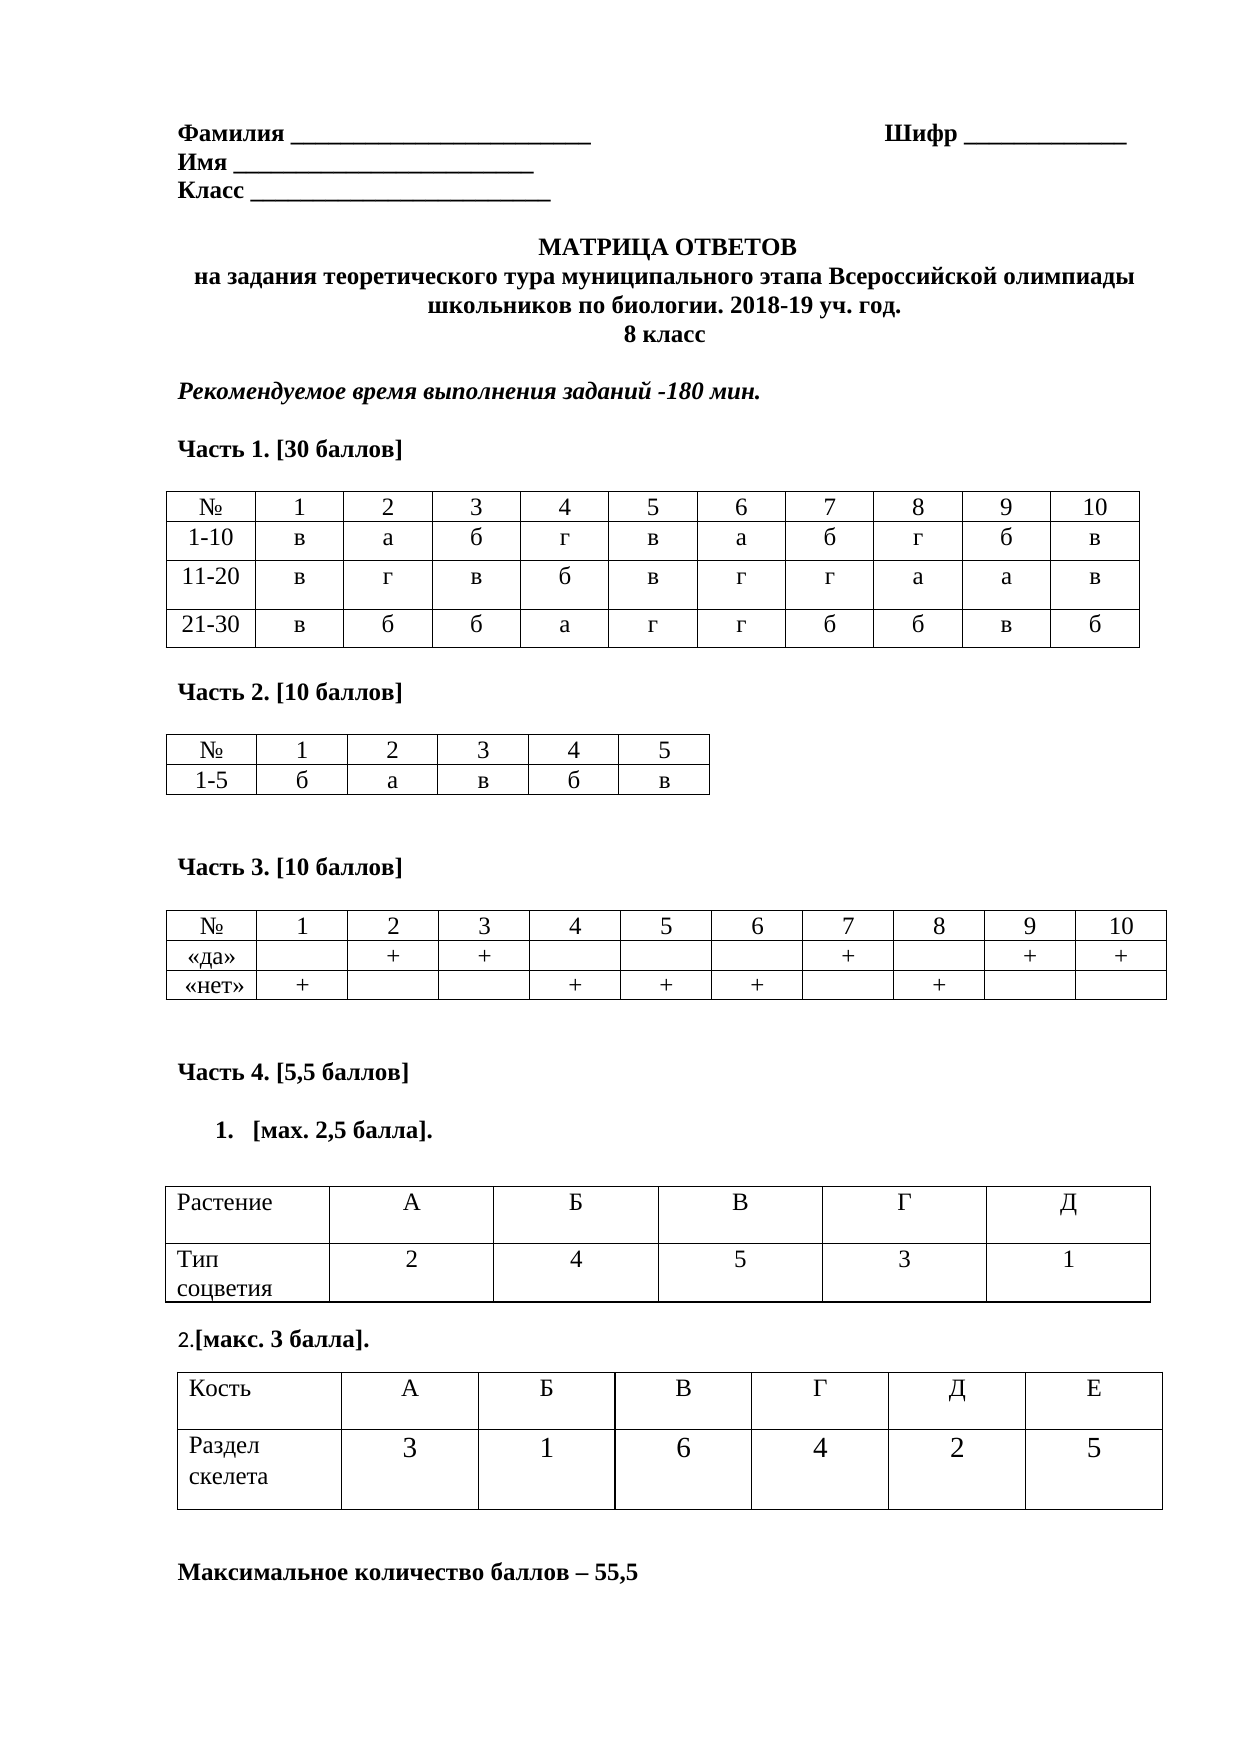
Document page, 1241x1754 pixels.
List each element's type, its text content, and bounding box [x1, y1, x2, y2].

table_header 4 [529, 735, 618, 764]
table_header 5 [621, 911, 711, 940]
text 2.[макс. 3 балла]. [177, 1190, 1152, 1353]
text Часть 2. [10 баллов] [177, 677, 1152, 706]
table_cell «нет» [167, 971, 256, 999]
table_cell [621, 941, 711, 969]
table_cell а [344, 522, 432, 560]
table_cell б [786, 522, 873, 560]
table_header 1 [257, 911, 347, 940]
table_header 1 [257, 735, 347, 764]
table_header 3 [433, 492, 520, 521]
table_cell г [698, 561, 785, 608]
table_cell 2 [889, 1430, 1025, 1509]
table_cell г [521, 522, 608, 560]
table_header 10 [1051, 492, 1139, 521]
table_header 4 [521, 492, 608, 521]
text МАТРИЦА ОТВЕТОВ [177, 232, 1152, 261]
table_cell в [609, 561, 697, 608]
table_cell [348, 971, 438, 999]
table_cell б [874, 610, 962, 647]
table_cell [712, 941, 802, 969]
table_cell [439, 971, 529, 999]
table_cell б [344, 610, 432, 647]
table_cell Тип соцветия [166, 1244, 329, 1301]
table_header 10 [1076, 911, 1166, 940]
table_cell б [529, 765, 618, 794]
table_cell + [803, 941, 893, 969]
table_header 3 [439, 911, 529, 940]
table_cell б [433, 610, 520, 647]
table_cell [1076, 971, 1166, 999]
table_cell б [1051, 610, 1139, 647]
table_cell [803, 971, 893, 999]
table_cell б [786, 610, 873, 647]
table_header 5 [609, 492, 697, 521]
table_header № [167, 911, 256, 940]
table_cell 11-20 [167, 561, 255, 608]
text Класс ________________________ [177, 176, 1152, 204]
table_cell в [256, 561, 343, 608]
table_cell г [698, 610, 785, 647]
table_header 2 [348, 911, 438, 940]
table_header Растение [166, 1187, 329, 1243]
table_cell г [874, 522, 962, 560]
table_header Б [494, 1187, 658, 1243]
text Рекомендуемое время выполнения заданий -180 мин. [177, 376, 1152, 405]
table_header № [167, 735, 256, 764]
table_cell 1-5 [167, 765, 256, 794]
table_cell в [1051, 561, 1139, 608]
table_cell + [985, 941, 1075, 969]
table_cell 3 [823, 1244, 986, 1301]
table_header № [167, 492, 255, 521]
table_header 4 [530, 911, 620, 940]
table_header 2 [344, 492, 432, 521]
table_cell [257, 941, 347, 969]
text Имя ________________________ [177, 147, 1152, 176]
table_header Е [1026, 1373, 1162, 1429]
table_cell + [712, 971, 802, 999]
table_header Г [823, 1187, 986, 1243]
table_header В [659, 1187, 822, 1243]
table_cell 5 [659, 1244, 822, 1301]
table_cell в [438, 765, 528, 794]
table_cell + [348, 941, 438, 969]
table_cell 4 [752, 1430, 888, 1509]
table_cell 2 [330, 1244, 493, 1301]
table_header 5 [619, 735, 709, 764]
table_header 8 [894, 911, 984, 940]
table_cell 1 [987, 1244, 1150, 1301]
table_cell + [894, 971, 984, 999]
table_cell 1 [479, 1430, 614, 1509]
table_cell в [433, 561, 520, 608]
text на задания теоретического тура муниципального этапа Всероссийской олимпиады школьников по биологии. 2018-19 уч. год. [177, 261, 1152, 319]
text Фамилия ________________________ Шифр _____________ [177, 118, 1152, 147]
table_header 7 [786, 492, 873, 521]
table_cell б [433, 522, 520, 560]
table_cell + [530, 971, 620, 999]
table_cell б [963, 522, 1050, 560]
table_header А [342, 1373, 478, 1429]
table_header Г [752, 1373, 888, 1429]
table_cell в [256, 522, 343, 560]
table_header В [616, 1373, 751, 1429]
table_cell 3 [342, 1430, 478, 1509]
table_cell [530, 941, 620, 969]
text Максимальное количество баллов – 55,5 [177, 1557, 1152, 1585]
table_cell г [344, 561, 432, 608]
table_cell + [1076, 941, 1166, 969]
table_cell в [619, 765, 709, 794]
table_cell а [521, 610, 608, 647]
table_cell а [874, 561, 962, 608]
table_cell 1-10 [167, 522, 255, 560]
table_cell в [963, 610, 1050, 647]
table_cell а [963, 561, 1050, 608]
table_header Кость [178, 1373, 341, 1429]
table_cell [985, 971, 1075, 999]
table_header А [330, 1187, 493, 1243]
table_header Д [987, 1187, 1150, 1243]
table_cell г [786, 561, 873, 608]
text 8 класс [177, 319, 1152, 347]
table_cell в [256, 610, 343, 647]
table_cell б [521, 561, 608, 608]
table_cell + [257, 971, 347, 999]
text Часть 3. [10 баллов] [177, 852, 1152, 881]
list [мах. 2,5 балла]. [215, 1115, 1152, 1143]
table_header 9 [963, 492, 1050, 521]
table_header Б [479, 1373, 614, 1429]
table_header 6 [698, 492, 785, 521]
table_header 7 [803, 911, 893, 940]
table_header 3 [438, 735, 528, 764]
table_cell + [621, 971, 711, 999]
table_cell б [257, 765, 347, 794]
table_cell «да» [167, 941, 256, 969]
table_cell а [698, 522, 785, 560]
table_cell 6 [616, 1430, 751, 1509]
table_cell в [609, 522, 697, 560]
table_cell г [609, 610, 697, 647]
table_header 1 [256, 492, 343, 521]
table_cell в [1051, 522, 1139, 560]
table_header 6 [712, 911, 802, 940]
text Часть 1. [30 баллов] [177, 434, 1152, 462]
table_header 2 [348, 735, 437, 764]
table_cell а [348, 765, 437, 794]
table_header 8 [874, 492, 962, 521]
table_cell Раздел скелета [178, 1430, 341, 1509]
table_cell [894, 941, 984, 969]
table_cell 4 [494, 1244, 658, 1301]
table_cell 21-30 [167, 610, 255, 647]
table_cell + [439, 941, 529, 969]
table_cell 5 [1026, 1430, 1162, 1509]
text Часть 4. [5,5 баллов] [177, 1057, 1152, 1086]
table_header Д [889, 1373, 1025, 1429]
table_header 9 [985, 911, 1075, 940]
